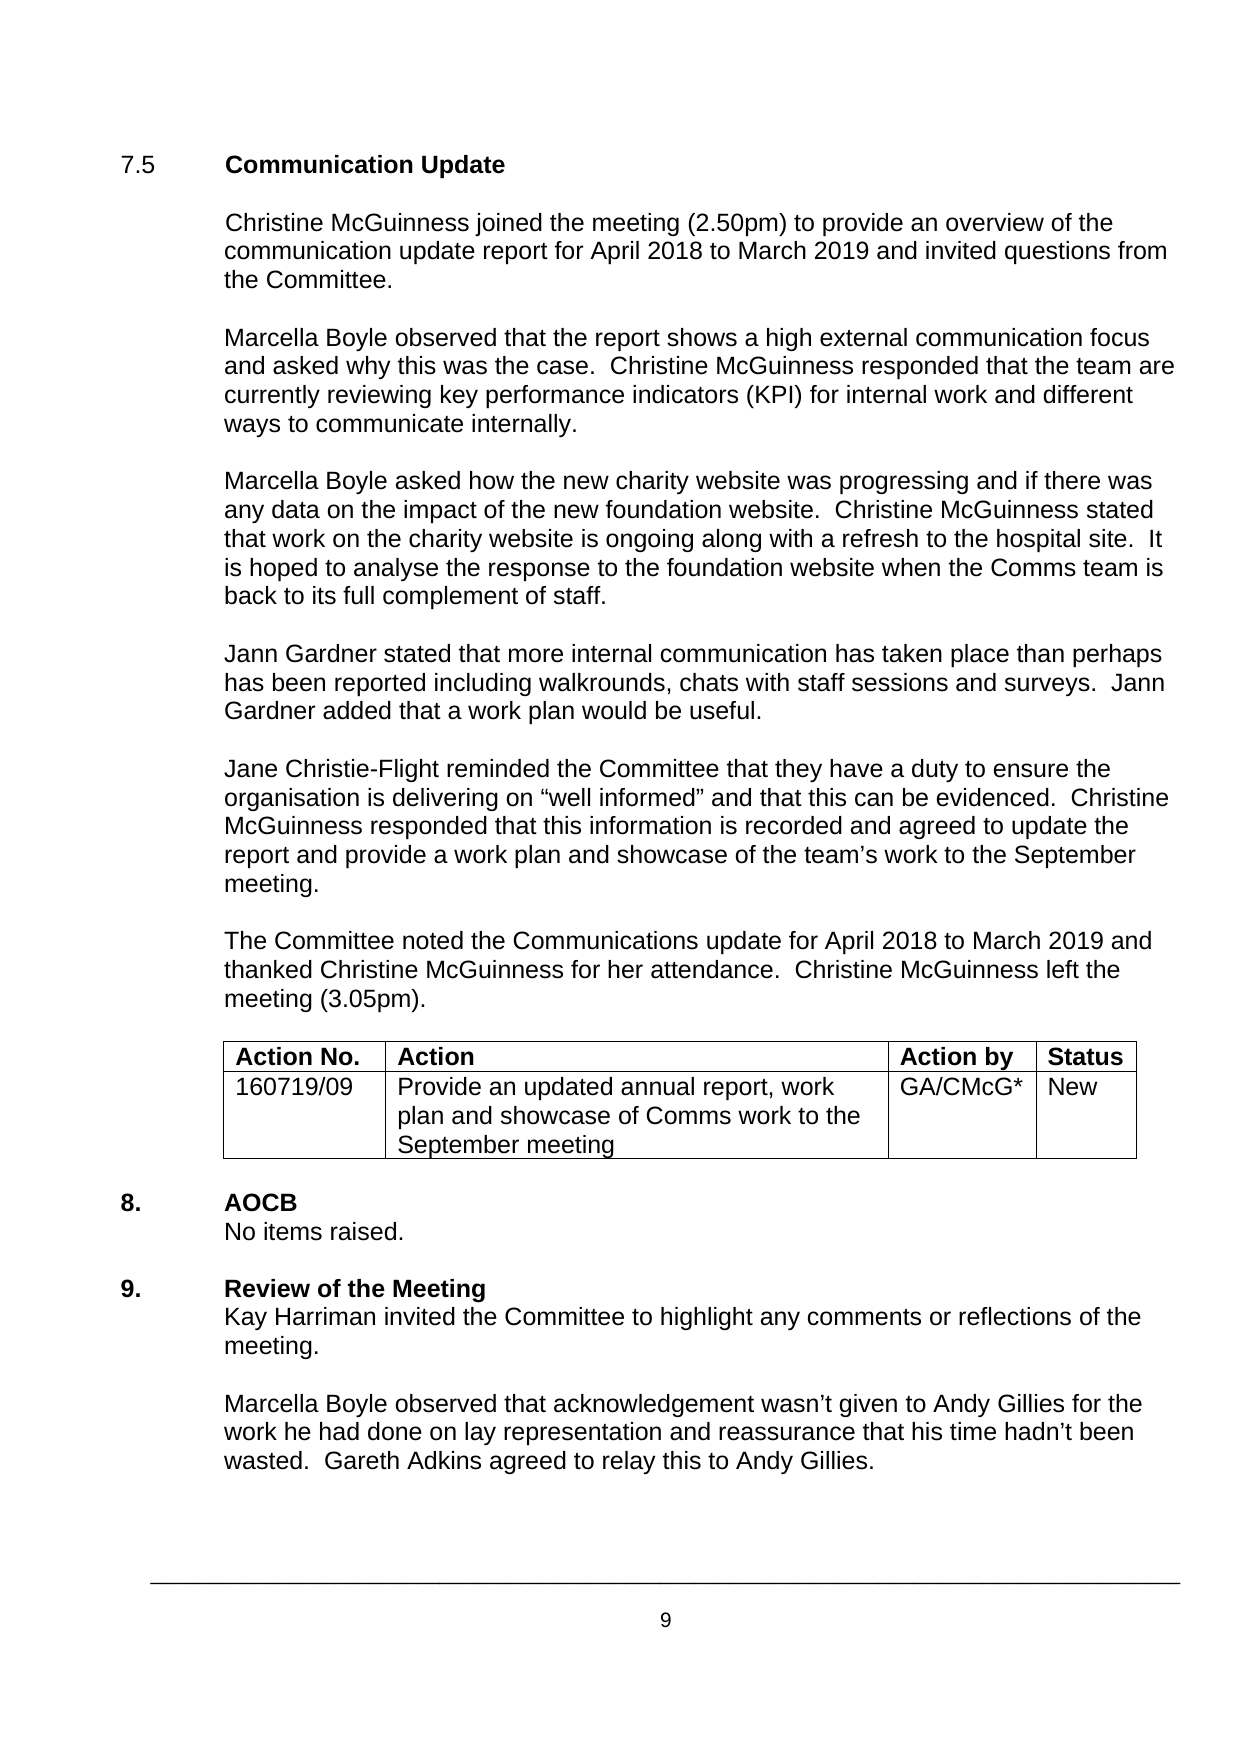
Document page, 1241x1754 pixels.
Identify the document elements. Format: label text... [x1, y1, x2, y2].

table_header Action No. [224, 1042, 385, 1071]
text No items raised. [120, 1217, 1181, 1246]
table_cell Provide an updated annual report, work plan and showcase of Comms work to the September meeting [386, 1072, 888, 1158]
text Jane Christie-Flight reminded the Committee that they have a duty to ensure the organisation is delivering on “well informed” and that this can be evidenced. Christine McGuinness responded that this information is recorded and agreed to update the report and provide a work plan and showcase of the team’s work to the September meeting. [224, 754, 1181, 897]
list Marcella Boyle observed that acknowledgement wasn’t given to Andy Gillies for the work he had done on lay representation and reassurance that his time hadn’t been wasted. Gareth Adkins agreed to relay this to Andy Gillies. [120, 1389, 1181, 1475]
table_header Action by [889, 1042, 1036, 1071]
table_cell New [1037, 1072, 1136, 1158]
table_cell GA/CMcG* [889, 1072, 1036, 1158]
text The Committee noted the Communications update for April 2018 to March 2019 and thanked Christine McGuinness for her attendance. Christine McGuinness left the meeting (3.05pm). [224, 926, 1181, 1012]
table_header Status [1037, 1042, 1136, 1071]
text 8. AOCB [120, 1188, 1181, 1217]
text 9. Review of the Meeting [120, 1274, 1181, 1302]
table_header Action [386, 1042, 888, 1071]
table_cell 160719/09 [224, 1072, 385, 1158]
text Jann Gardner stated that more internal communication has taken place than perhaps has been reported including walkrounds, chats with staff sessions and surveys. Jann Gardner added that a work plan would be useful. [224, 639, 1181, 725]
text Marcella Boyle observed that the report shows a high external communication focus and asked why this was the case. Christine McGuinness responded that the team are currently reviewing key performance indicators (KPI) for internal work and different ways to communicate internally. [224, 322, 1181, 437]
list Kay Harriman invited the Committee to highlight any comments or reflections of the meeting. [120, 1302, 1181, 1360]
text Christine McGuinness joined the meeting (2.50pm) to provide an overview of the communication update report for April 2018 to March 2019 and invited questions from the Committee. [224, 207, 1181, 294]
text Marcella Boyle asked how the new charity website was progressing and if there was any data on the impact of the new foundation website. Christine McGuinness stated that work on the charity website is ongoing along with a refresh to the hospital site. It is hoped to analyse the response to the foundation website when the Comms team is back to its full complement of staff. [224, 466, 1181, 610]
text 7.5 Communication Update [120, 150, 1181, 179]
